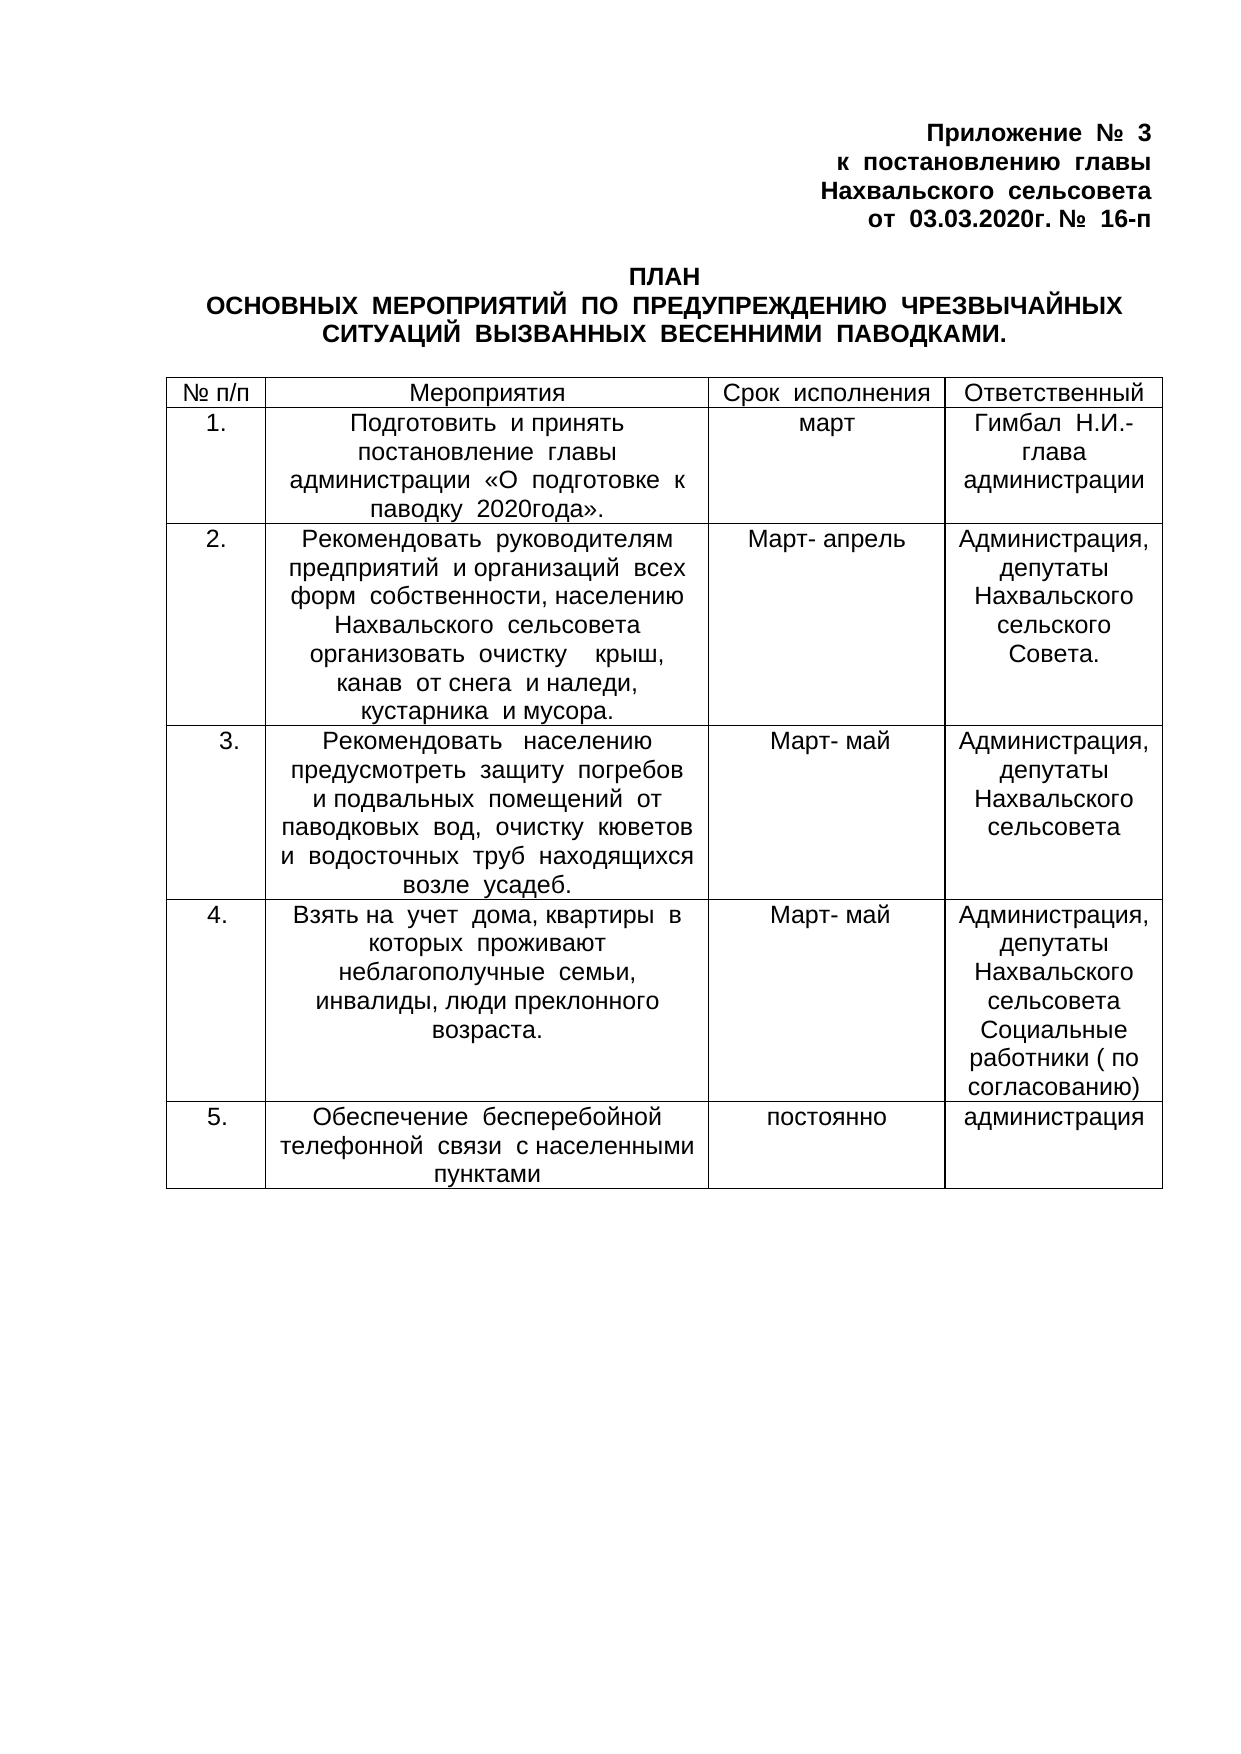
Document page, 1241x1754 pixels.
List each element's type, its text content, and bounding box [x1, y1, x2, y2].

table_cell Март- май [709, 726, 944, 898]
text ОСНОВНЫХ МЕРОПРИЯТИЙ ПО ПРЕДУПРЕЖДЕНИЮ ЧРЕЗВЫЧАЙНЫХ СИТУАЦИЙ ВЫЗВАННЫХ ВЕСЕННИМИ ПАВОДКАМИ. [177, 291, 1152, 348]
table_cell Администрация, депутаты Нахвальского сельсовета Социальные работники ( по согласованию) [946, 900, 1162, 1101]
table_cell 2. [167, 524, 265, 725]
text от 03.03.2020г. № 16-п [177, 204, 1152, 233]
text ПЛАН [177, 262, 1152, 291]
table_cell Администрация, депутаты Нахвальского сельсовета [946, 726, 1162, 898]
table_cell Гимбал Н.И.- глава администрации [946, 408, 1162, 523]
table_header № п/п [167, 378, 265, 407]
table_cell Подготовить и принять постановление главы администрации «О подготовке к паводку 2020года». [266, 408, 708, 523]
table_cell [167, 900, 265, 1101]
text к постановлению главы [177, 147, 1152, 176]
table_cell Рекомендовать населению предусмотреть защиту погребов и подвальных помещений от паводковых вод, очистку кюветов и водосточных труб находящихся возле усадеб. [266, 726, 708, 898]
table_header Мероприятия [266, 378, 708, 407]
text Нахвальского сельсовета [177, 176, 1152, 204]
table_cell 1. [167, 408, 265, 523]
table_header Срок исполнения [709, 378, 944, 407]
table_cell Обеспечение бесперебойной телефонной связи с населенными пунктами [266, 1102, 708, 1188]
text Приложение № 3 [177, 118, 1152, 147]
table_cell Взять на учет дома, квартиры в которых проживают неблагополучные семьи, инвалиды, люди преклонного возраста. [266, 900, 708, 1101]
table_cell Март- апрель [709, 524, 944, 725]
table_cell администрация [946, 1102, 1162, 1188]
table_cell постоянно [709, 1102, 944, 1188]
table_cell март [709, 408, 944, 523]
table_cell 3. [167, 726, 265, 898]
table_cell Рекомендовать руководителям предприятий и организаций всех форм собственности, населению Нахвальского сельсовета организовать очистку крыш, канав от снега и наледи, кустарника и мусора. [266, 524, 708, 725]
table_cell [167, 1102, 265, 1188]
table_cell Администрация, депутаты Нахвальского сельского Совета. [946, 524, 1162, 725]
table_cell Март- май [709, 900, 944, 1101]
table_header Ответственный [946, 378, 1162, 407]
